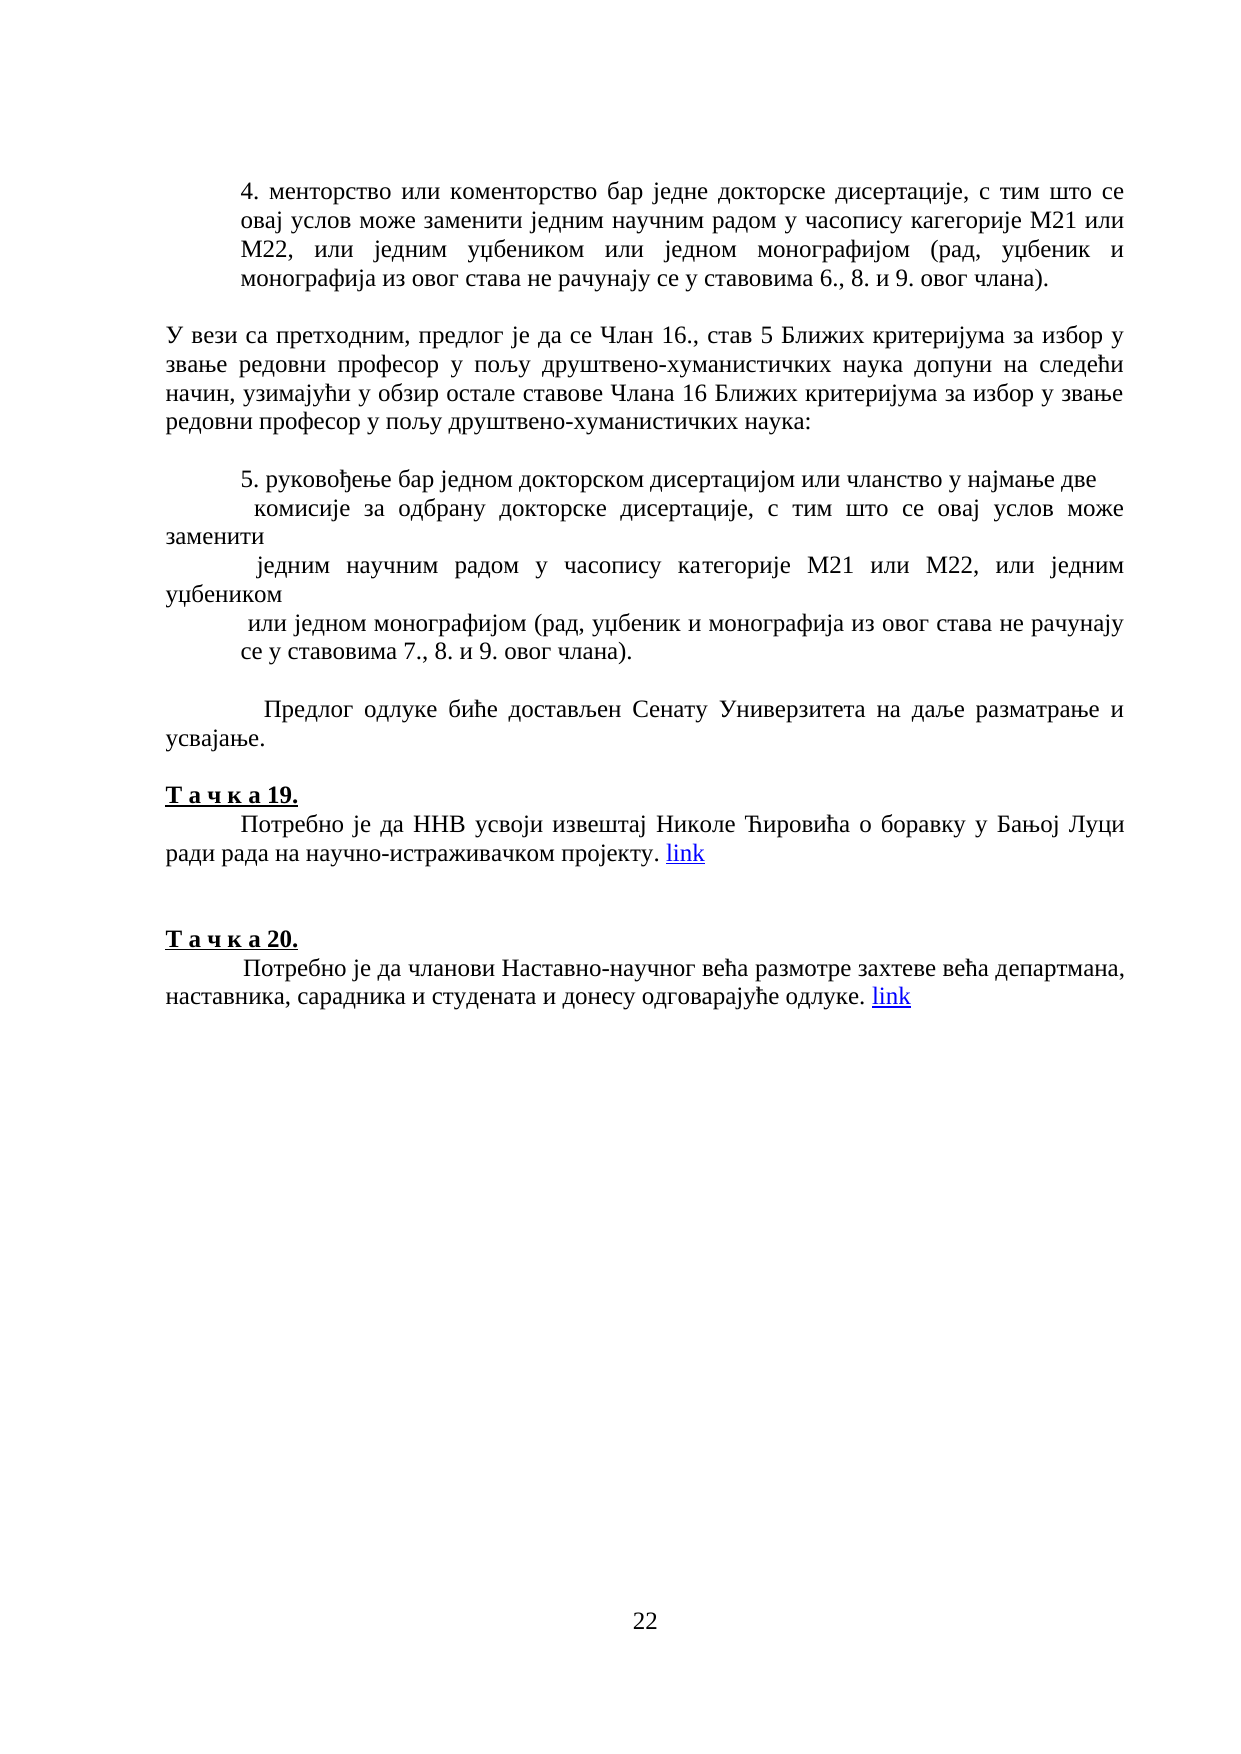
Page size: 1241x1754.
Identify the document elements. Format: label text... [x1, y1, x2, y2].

text Потребно је да ННВ усвоји извештај Николе Ћировића о боравку у Бањој Луци ради рада на научно-истраживачком пројекту. link [165, 809, 1125, 866]
text једним научним радом у часопису категорије М21 или М22, или једним уџбеником [165, 550, 1125, 608]
text комисије за одбрану докторске дисертације, с тим што се овај услов може заменити [165, 493, 1125, 550]
text Т а ч к а 20. [165, 924, 1125, 953]
text Предлог одлуке биће достављен Сенату Универзитета на даље разматрање и усвајање. [165, 694, 1125, 751]
text Потребно је да чланови Наставно-научног већа размотре захтеве већа департмана, наставника, сарадника и студената и донесу одговарајуће одлуке. link [165, 953, 1125, 1010]
text 4. менторство или коменторство бар једне докторске дисертације, с тим што се овај услов може заменити једним научним радом у часопису кагегорије М21 или М22, или једним уџбеником или једном монографијом (рад, уџбеник и монографија из овог става не рачунају се у ставовима 6., 8. и 9. овог члана). [240, 176, 1125, 291]
text 5. руковођење бар једном докторском дисертацијом или чланство у најмање две [165, 464, 1125, 493]
text У вези са претходним, предлог је да се Члан 16., став 5 Ближих критеријума за избор у звање редовни професор у пољу друштвено-хуманистичких наука допуни на следећи начин, узимајући у обзир остале ставове Члана 16 Ближих критеријума за избор у звање редовни професор у пољу друштвено-хуманистичких наука: [165, 320, 1125, 435]
text или једном монографијом (рад, уџбеник и монографија из овог става не рачунају се у ставовима 7., 8. и 9. овог члана). [240, 608, 1125, 665]
text Т а ч к а 19. [165, 780, 1125, 809]
